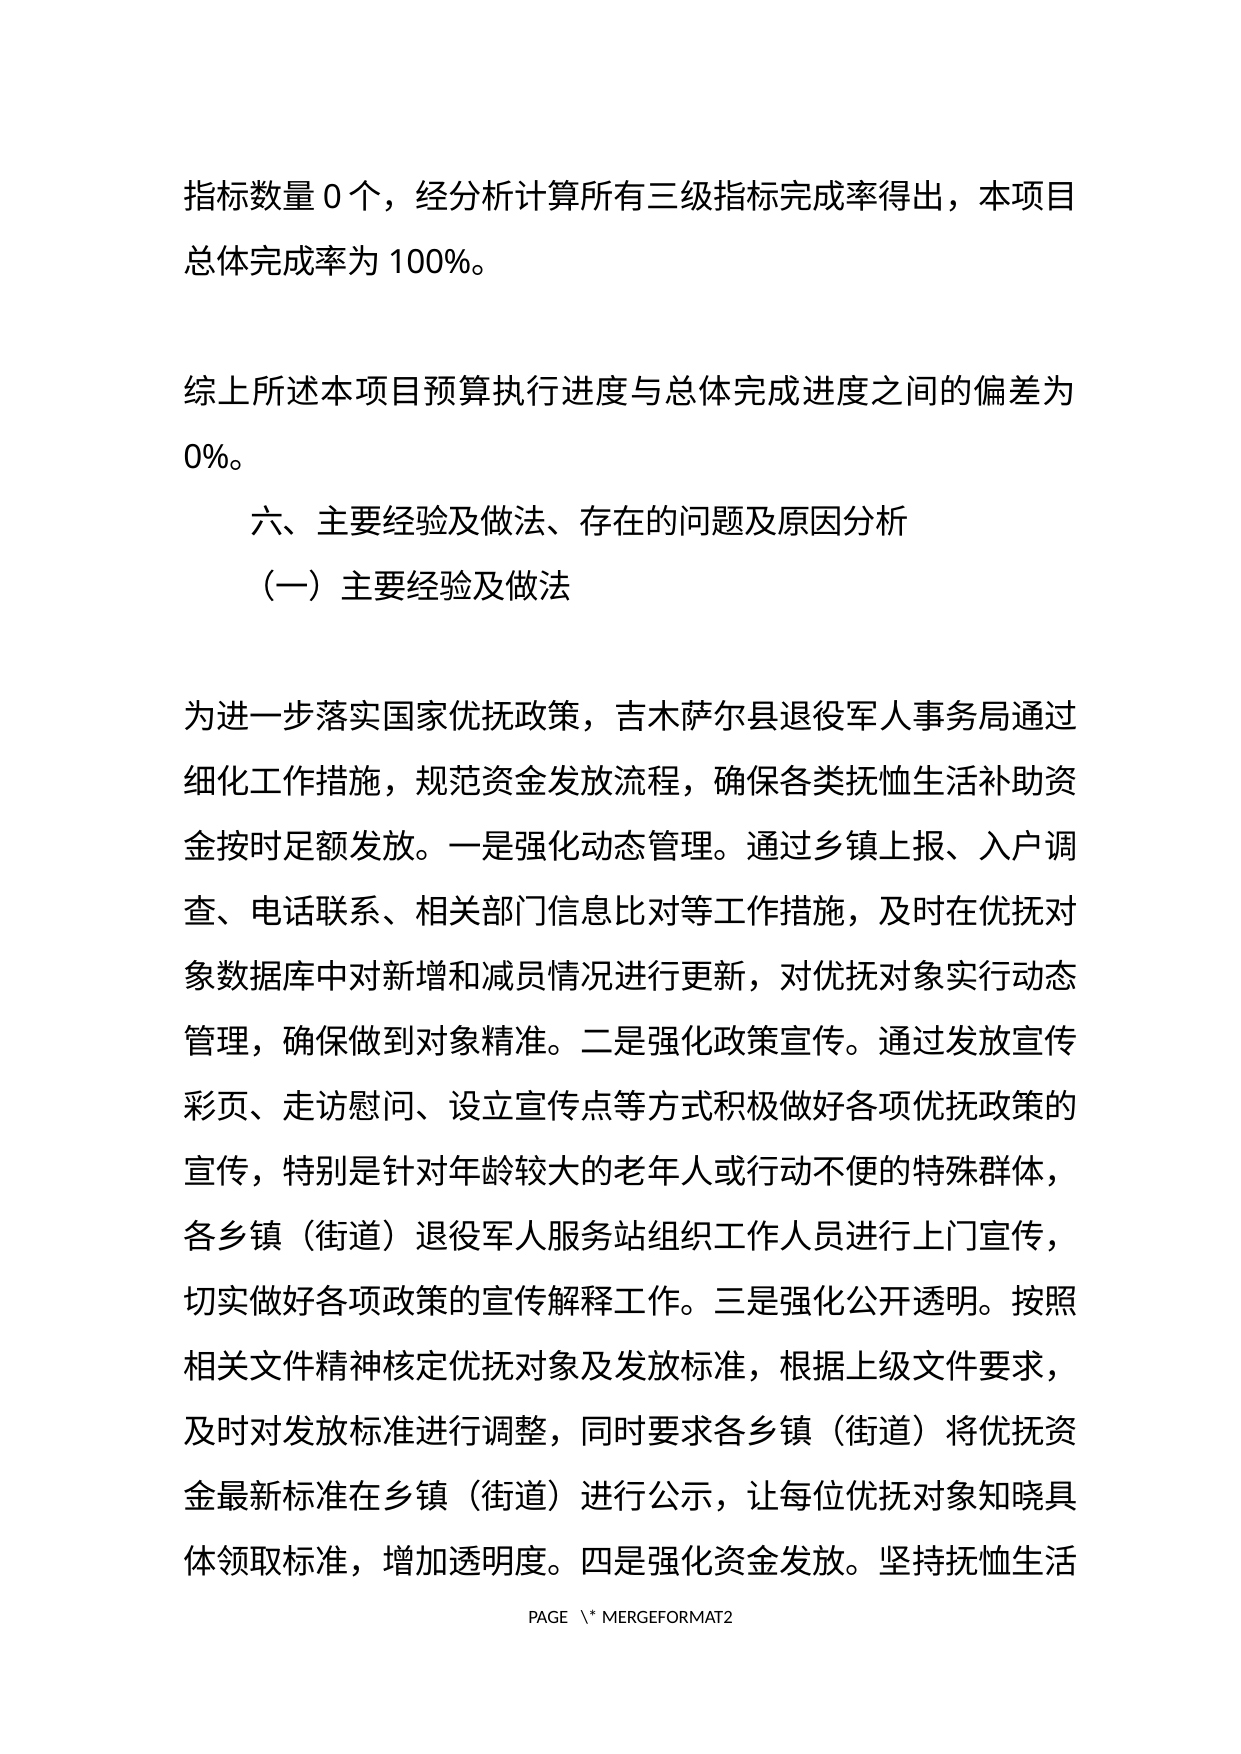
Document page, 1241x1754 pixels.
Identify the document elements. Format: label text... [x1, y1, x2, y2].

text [183, 552, 1078, 1592]
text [183, 162, 1078, 487]
list 主要经验及做法、存在的问题及原因分析 [183, 487, 1078, 552]
